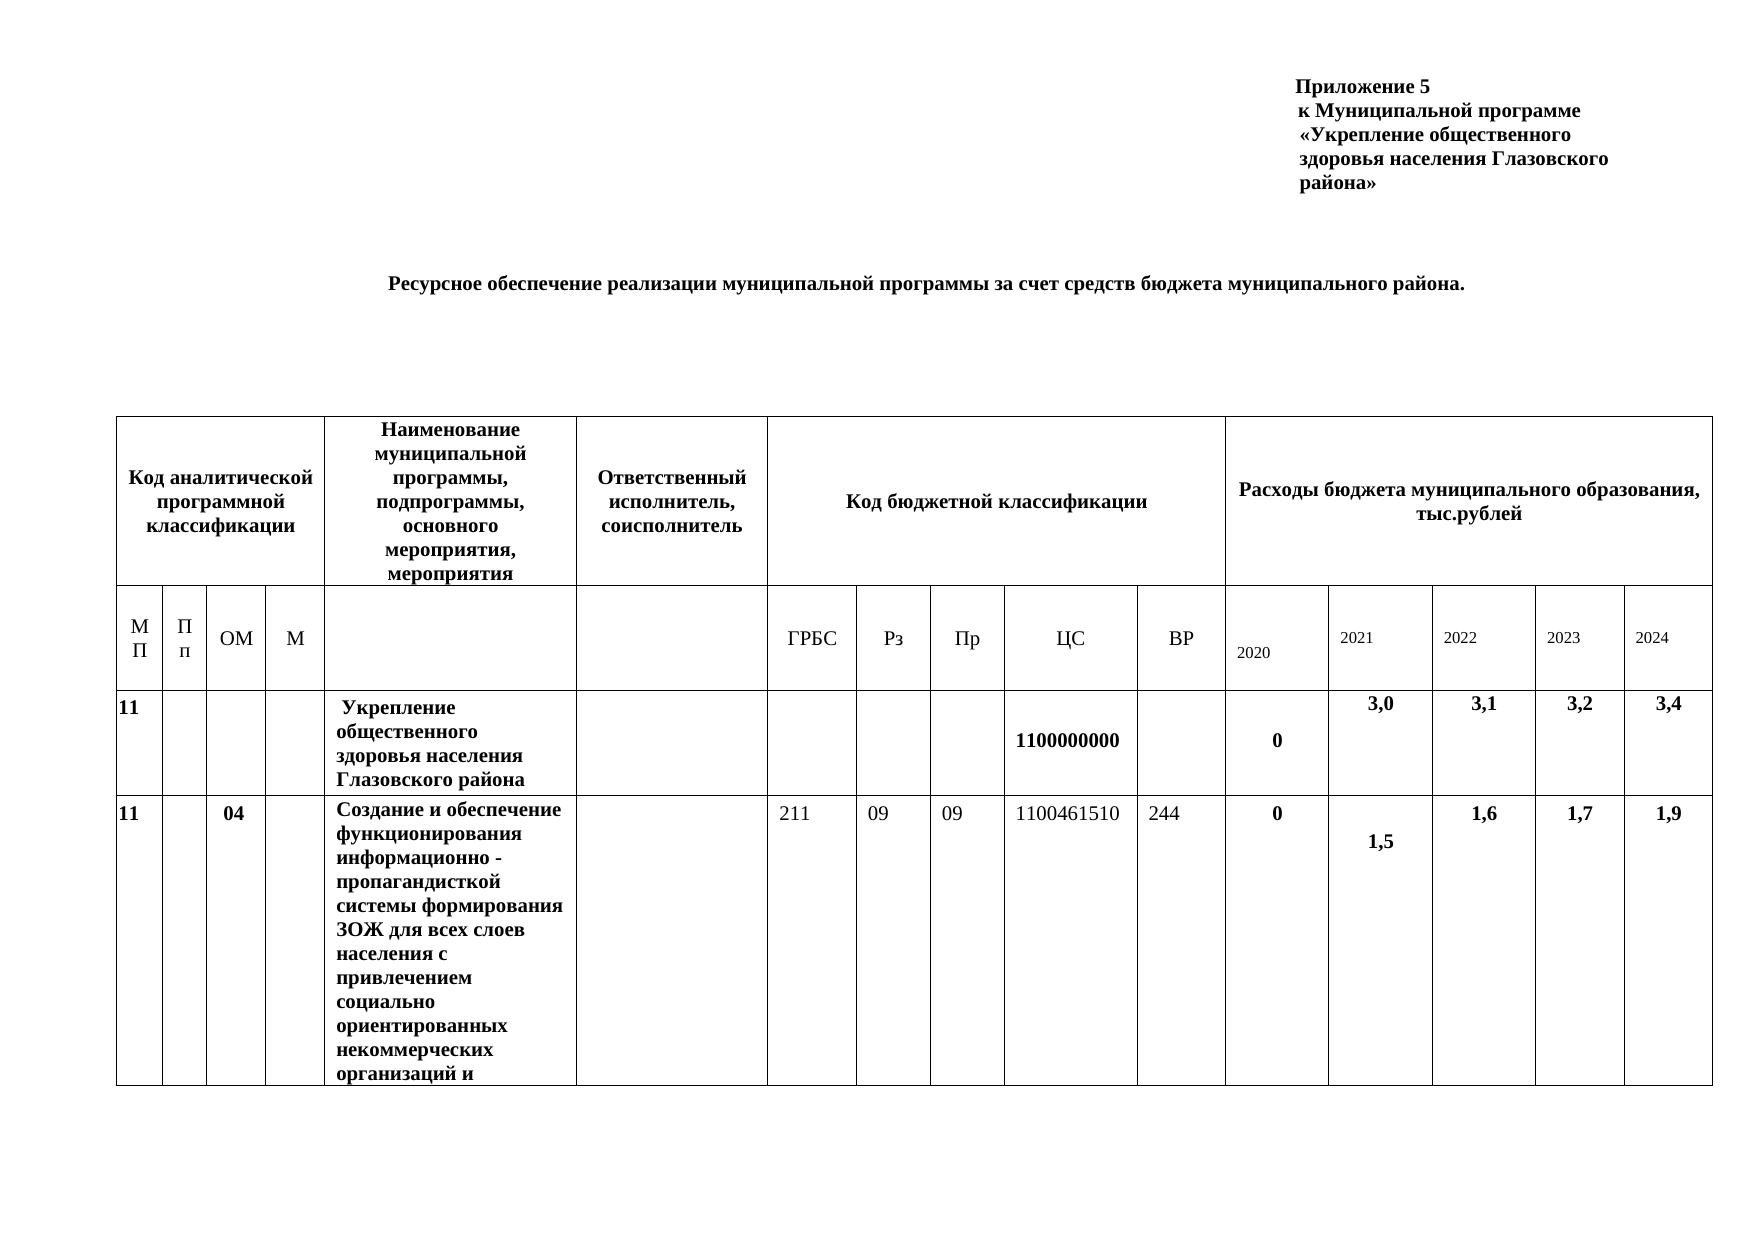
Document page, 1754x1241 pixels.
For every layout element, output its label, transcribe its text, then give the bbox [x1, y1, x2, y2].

table_cell 0 [1226, 691, 1328, 795]
table_cell [577, 586, 767, 690]
table_cell 1,5 [1329, 796, 1432, 1085]
table_cell Код бюджетной классификации [768, 417, 1225, 585]
table_cell [768, 691, 856, 795]
table_cell 11 [117, 796, 162, 1085]
table_cell 1,7 [1536, 796, 1624, 1085]
table_cell М [266, 586, 324, 690]
table_cell [266, 796, 324, 1085]
table_cell 1,9 [1625, 796, 1712, 1085]
table_cell 211 [768, 796, 856, 1085]
table_cell [163, 796, 206, 1085]
table_cell Пп [163, 586, 206, 690]
table_cell [163, 691, 206, 795]
table_cell 2023 [1536, 586, 1624, 690]
text Приложение 5 [118, 74, 1636, 98]
table_cell Рз [857, 586, 930, 690]
table_cell 0 [1226, 796, 1328, 1085]
table_cell 2020 [1226, 586, 1328, 690]
text к Муниципальной программе [118, 98, 1636, 122]
table_cell Пр [931, 586, 1004, 690]
table_cell 1,6 [1433, 796, 1535, 1085]
table_cell [857, 691, 930, 795]
table_cell 3,4 [1625, 691, 1712, 795]
table_cell [931, 691, 1004, 795]
text «Укрепление общественного здоровья населения Глазовского района» [1299, 122, 1636, 194]
table_cell 09 [857, 796, 930, 1085]
table_cell Ответственный исполнитель, соисполнитель [577, 417, 767, 585]
table_cell [266, 691, 324, 795]
table_cell МП [117, 586, 162, 690]
table_cell [325, 586, 576, 690]
table_cell [1138, 691, 1225, 795]
table_cell 244 [1138, 796, 1225, 1085]
table_cell 1100000000 [1005, 691, 1137, 795]
table_cell [207, 691, 265, 795]
table_cell [577, 691, 767, 795]
table_cell Расходы бюджета муниципального образования, тыс.рублей [1226, 417, 1712, 585]
table_cell 1100461510 [1005, 796, 1137, 1085]
table_cell 3,2 [1536, 691, 1624, 795]
table_cell 2022 [1433, 586, 1535, 690]
table_cell 2024 [1625, 586, 1712, 690]
table_cell 09 [931, 796, 1004, 1085]
table_cell [577, 796, 767, 1085]
table_cell Укрепление общественного здоровья населения Глазовского района [325, 691, 576, 795]
table_cell 3,1 [1433, 691, 1535, 795]
table_cell ОМ [207, 586, 265, 690]
table_cell ВР [1138, 586, 1225, 690]
table_cell ГРБС [768, 586, 856, 690]
table_cell 2021 [1329, 586, 1432, 690]
table_header [117, 194, 1713, 416]
table_cell 11 [117, 691, 162, 795]
table_cell 04 [207, 796, 265, 1085]
table_cell Наименование муниципальной программы, подпрограммы, основного мероприятия, мероприятия [325, 417, 576, 585]
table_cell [325, 796, 576, 1085]
table_cell Код аналитической программной классификации [117, 417, 324, 585]
table_cell 3,0 [1329, 691, 1432, 795]
table_cell ЦС [1005, 586, 1137, 690]
